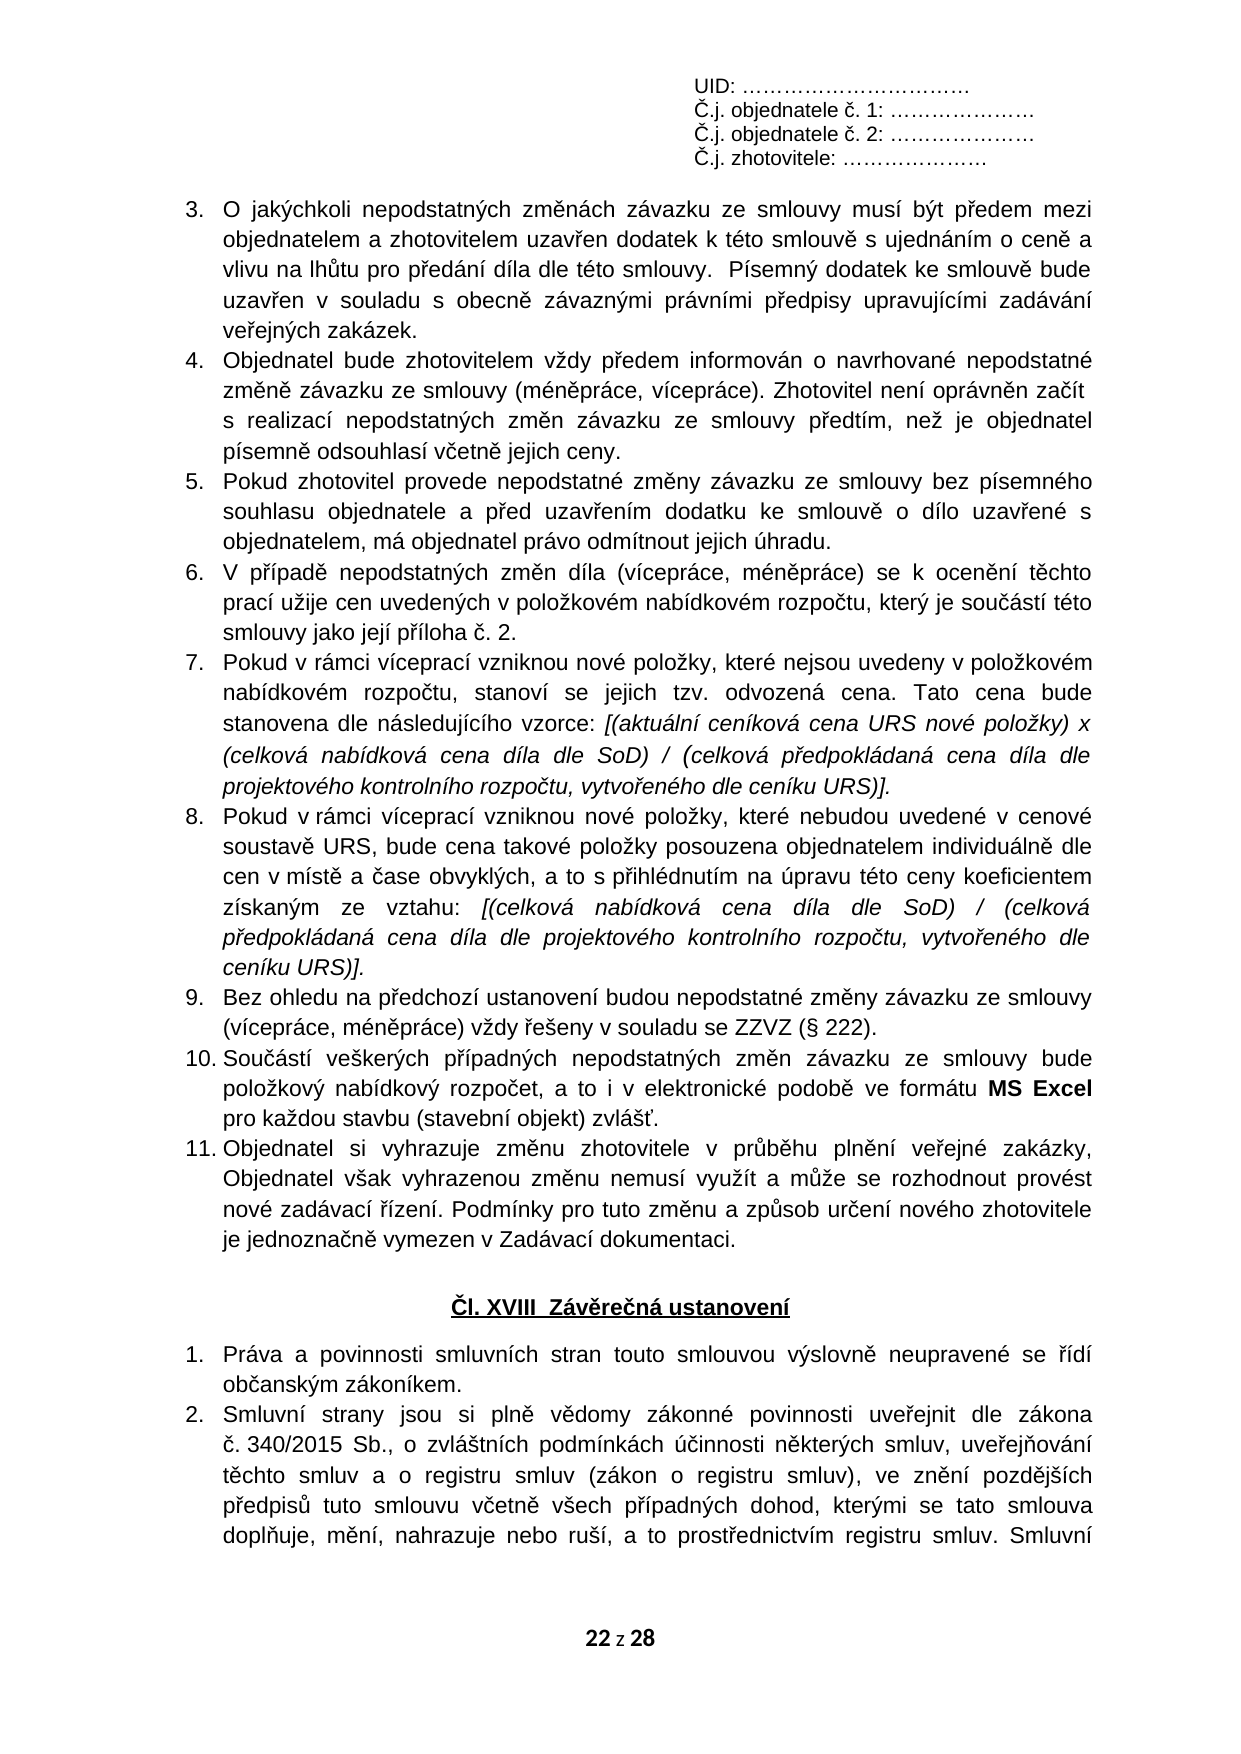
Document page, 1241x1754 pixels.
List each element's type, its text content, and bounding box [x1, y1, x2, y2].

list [185, 1401, 1093, 1548]
list Bez ohledu na předchozí ustanovení budou nepodstatné změny závazku ze smlouvy (vícepráce, méněpráce) vždy řešeny v souladu se ZZVZ (§ 222). [185, 984, 1093, 1041]
list Objednatel bude zhotovitelem vždy předem informován o navrhované nepodstatné změně závazku ze smlouvy (méněpráce, vícepráce). Zhotovitel není oprávněn začít s realizací nepodstatných změn závazku ze smlouvy předtím, než je objednatel písemně odsouhlasí včetně jejich ceny. [185, 347, 1093, 464]
list Práva a povinnosti smluvních stran touto smlouvou výslovně neupravené se řídí občanským zákoníkem. [185, 1341, 1093, 1397]
list Pokud v rámci víceprací vzniknou nové položky, které nebudou uvedené v cenové soustavě URS, bude cena takové položky posouzena objednatelem individuálně dle cen v místě a čase obvyklých, a to s přihlédnutím na úpravu této ceny koeficientem získaným ze vztahu: [(celková nabídková cena díla dle SoD) / (celková předpokládaná cena díla dle projektového kontrolního rozpočtu, vytvořeného dle ceníku URS)]. [185, 803, 1093, 980]
list Součástí veškerých případných nepodstatných změn závazku ze smlouvy bude položkový nabídkový rozpočet, a to i v elektronické podobě ve formátu MS Excel pro každou stavbu (stavební objekt) zvlášť. [185, 1044, 1093, 1131]
list Pokud v rámci víceprací vzniknou nové položky, které nejsou uvedeny v položkovém nabídkovém rozpočtu, stanoví se jejich tzv. odvozená cena. Tato cena bude stanovena dle následujícího vzorce: [(aktuální ceníková cena URS nové položky) x (celková nabídková cena díla dle SoD) / (celková předpokládaná cena díla dle projektového kontrolního rozpočtu, vytvořeného dle ceníku URS)]. [185, 649, 1093, 799]
list O jakýchkoli nepodstatných změnách závazku ze smlouvy musí být předem mezi objednatelem a zhotovitelem uzavřen dodatek k této smlouvě s ujednáním o ceně a vlivu na lhůtu pro předání díla dle této smlouvy. Písemný dodatek ke smlouvě bude uzavřen v souladu s obecně závaznými právními předpisy upravujícími zadávání veřejných zakázek. [185, 196, 1093, 343]
list Pokud zhotovitel provede nepodstatné změny závazku ze smlouvy bez písemného souhlasu objednatele a před uzavřením dodatku ke smlouvě o dílo uzavřené s objednatelem, má objednatel právo odmítnout jejich úhradu. [185, 468, 1093, 554]
text Čl. XVIII Závěrečná ustanovení [148, 1293, 1093, 1320]
list V případě nepodstatných změn díla (vícepráce, méněpráce) se k ocenění těchto prací užije cen uvedených v položkovém nabídkovém rozpočtu, který je součástí této smlouvy jako její příloha č. 2. [185, 558, 1093, 645]
list Objednatel si vyhrazuje změnu zhotovitele v průběhu plnění veřejné zakázky, Objednatel však vyhrazenou změnu nemusí využít a může se rozhodnout provést nové zadávací řízení. Podmínky pro tuto změnu a způsob určení nového zhotovitele je jednoznačně vymezen v Zadávací dokumentaci. [185, 1135, 1093, 1252]
